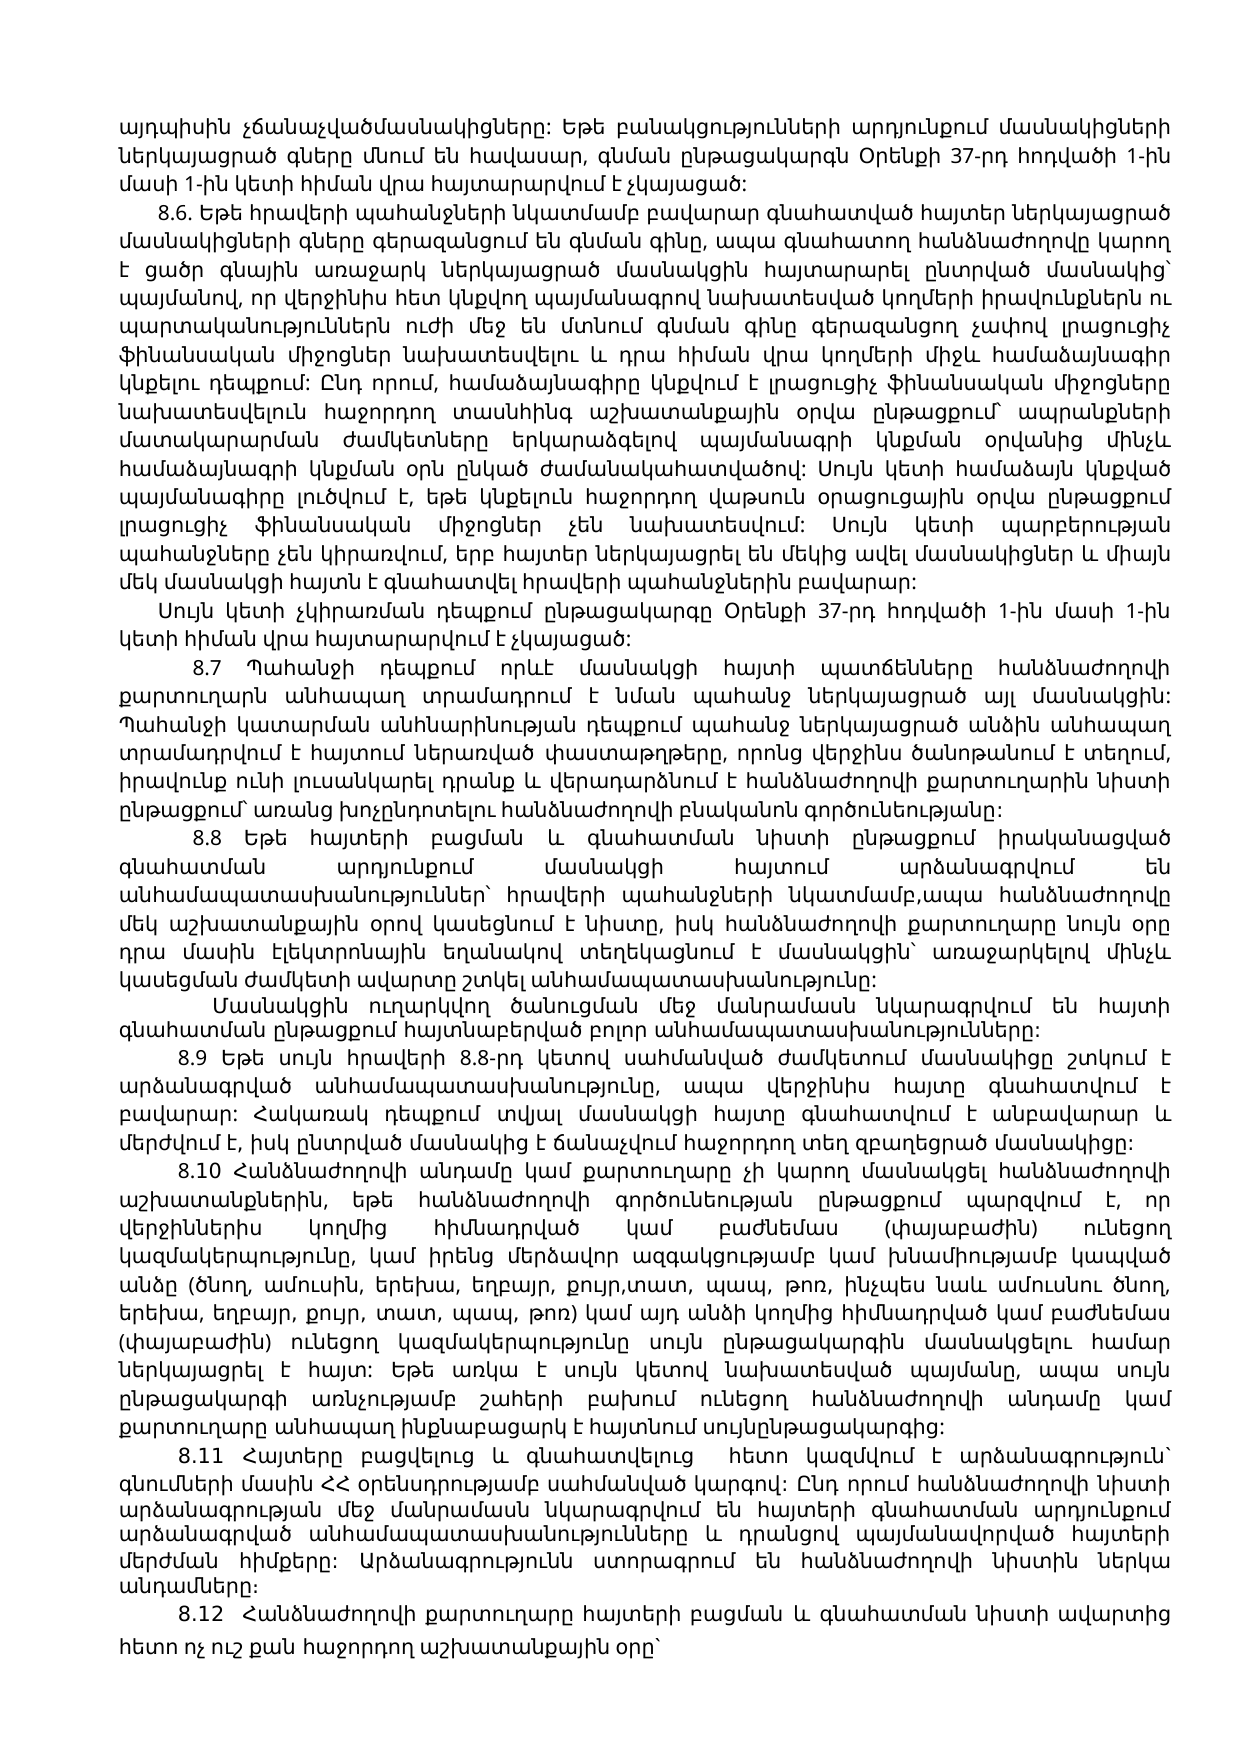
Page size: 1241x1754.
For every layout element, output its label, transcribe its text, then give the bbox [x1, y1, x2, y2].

text Սույն կետի չկիրառման դեպքում ընթացակարգը Օրենքի 37-րդ հոդվածի 1-ին մասի 1-ին կետի հիման վրա հայտարարվում է չկայացած: [118, 596, 1171, 653]
text 8.6. Եթե հրավերի պահանջների նկատմամբ բավարար գնահատված հայտեր ներկայացրած մասնակիցների գները գերազանցում են գնման գինը, ապա գնահատող հանձնաժողովը կարող է ցածր գնային առաջարկ ներկայացրած մասնակցին հայտարարել ընտրված մասնակից՝ պայմանով, որ վերջինիս հետ կնքվող պայմանագրով նախատեսված կողմերի իրավունքներն ու պարտականություններն ուժի մեջ են մտնում գնման գինը գերազանցող չափով լրացուցիչ ֆինանսական միջոցներ նախատեսվելու և դրա հիման վրա կողմերի միջև համաձայնագիր կնքելու դեպքում: Ընդ որում, համաձայնագիրը կնքվում է լրացուցիչ ֆինանսական միջոցները նախատեսվելուն հաջորդող տասնհինգ աշխատանքային օրվա ընթացքում՝ ապրանքների մատակարարման ժամկետները երկարաձգելով պայմանագրի կնքման օրվանից մինչև համաձայնագրի կնքման օրն ընկած ժամանակահատվածով: Սույն կետի համաձայն կնքված պայմանագիրը լուծվում է, եթե կնքելուն հաջորդող վաթսուն օրացուցային օրվա ընթացքում լրացուցիչ ֆինանսական միջոցներ չեն նախատեսվում: Սույն կետի պարբերության պահանջները չեն կիրառվում, երբ հայտեր ներկայացրել են մեկից ավել մասնակիցներ և միայն մեկ մասնակցի հայտն է գնահատվել հրավերի պահանջներին բավարար: [118, 198, 1171, 596]
text 8.10 Հանձնաժողովի անդամը կամ քարտուղարը չի կարող մասնակցել հանձնաժողովի աշխատանքներին, եթե հանձնաժողովի գործունեության ընթացքում պարզվում է, որ վերջիններիս կողմից հիմնադրված կամ բաժնեմաս (փայաբաժին) ունեցող կազմակերպությունը, կամ իրենց մերձավոր ազգակցությամբ կամ խնամիությամբ կապված անձը (ծնող, ամուսին, երեխա, եղբայր, քույր,տատ, պապ, թոռ, ինչպես նաև ամուսնու ծնող, երեխա, եղբայր, քույր, տատ, պապ, թոռ) կամ այդ անձի կողմից հիմնադրված կամ բաժնեմաս (փայաբաժին) ունեցող կազմակերպությունը սույն ընթացակարգին մասնակցելու համար ներկայացրել է հայտ: Եթե առկա է սույն կետով նախատեսված պայմանը, ապա սույն ընթացակարգի առնչությամբ շահերի բախում ունեցող հանձնաժողովի անդամը կամ քարտուղարը անհապաղ ինքնաբացարկ է հայտնում սույնընթացակարգից: [118, 1156, 1171, 1441]
text 8.11 Հայտերը բացվելուց և գնահատվելուց հետո կազմվում է արձանագրություն` գնումների մասին ՀՀ օրենսդրությամբ սահմանված կարգով: Ընդ որում հանձնաժողովի նիստի արձանագրության մեջ մանրամասն նկարագրվում են հայտերի գնահատման արդյունքում արձանագրված անհամապատասխանությունները և դրանցով պայմանավորված հայտերի մերժման հիմքերը: Արձանագրությունն ստորագրում են հանձնաժողովի նիստին ներկա անդամները։ [118, 1441, 1171, 1599]
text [118, 112, 1171, 198]
text 8.8 Եթե հայտերի բացման և գնահատման նիստի ընթացքում իրականացված գնահատման արդյունքում մասնակցի հայտում արձանագրվում են անհամապատասխանություններ՝ հրավերի պահանջների նկատմամբ,ապա հանձնաժողովը մեկ աշխատանքային օրով կասեցնում է նիստը, իսկ հանձնաժողովի քարտուղարը նույն օրը դրա մասին էլեկտրոնային եղանակով տեղեկացնում է մասնակցին՝ առաջարկելով մինչև կասեցման ժամկետի ավարտը շտկել անհամապատասխանությունը: [118, 823, 1171, 994]
text 8.7 Պահանջի դեպքում որևէ մասնակցի հայտի պատճենները հանձնաժողովի քարտուղարն անհապաղ տրամադրում է նման պահանջ ներկայացրած այլ մասնակցին: Պահանջի կատարման անհնարինության դեպքում պահանջ ներկայացրած անձին անհապաղ տրամադրվում է հայտում ներառված փաստաթղթերը, որոնց վերջինս ծանոթանում է տեղում, իրավունք ունի լուսանկարել դրանք և վերադարձնում է հանձնաժողովի քարտուղարին նիստի ընթացքում՝ առանց խոչընդոտելու հանձնաժողովի բնականոն գործունեությանը: [118, 653, 1171, 823]
text Մասնակցին ուղարկվող ծանուցման մեջ մանրամասն նկարագրվում են հայտի գնահատման ընթացքում հայտնաբերված բոլոր անհամապատասխանությունները: [118, 994, 1171, 1043]
text 8.12 Հանձնաժողովի քարտուղարը հայտերի բացման և գնահատման նիստի ավարտից հետո ոչ ուշ քան հաջորդող աշխատանքային օրը` [118, 1599, 1171, 1661]
text 8.9 Եթե սույն հրավերի 8.8-րդ կետով սահմանված ժամկետում մասնակիցը շտկում է արձանագրված անհամապատասխանությունը, ապա վերջինիս հայտը գնահատվում է բավարար: Հակառակ դեպքում տվյալ մասնակցի հայտը գնահատվում է անբավարար և մերժվում է, իսկ ընտրված մասնակից է ճանաչվում հաջորդող տեղ զբաղեցրած մասնակիցը: [118, 1043, 1171, 1156]
